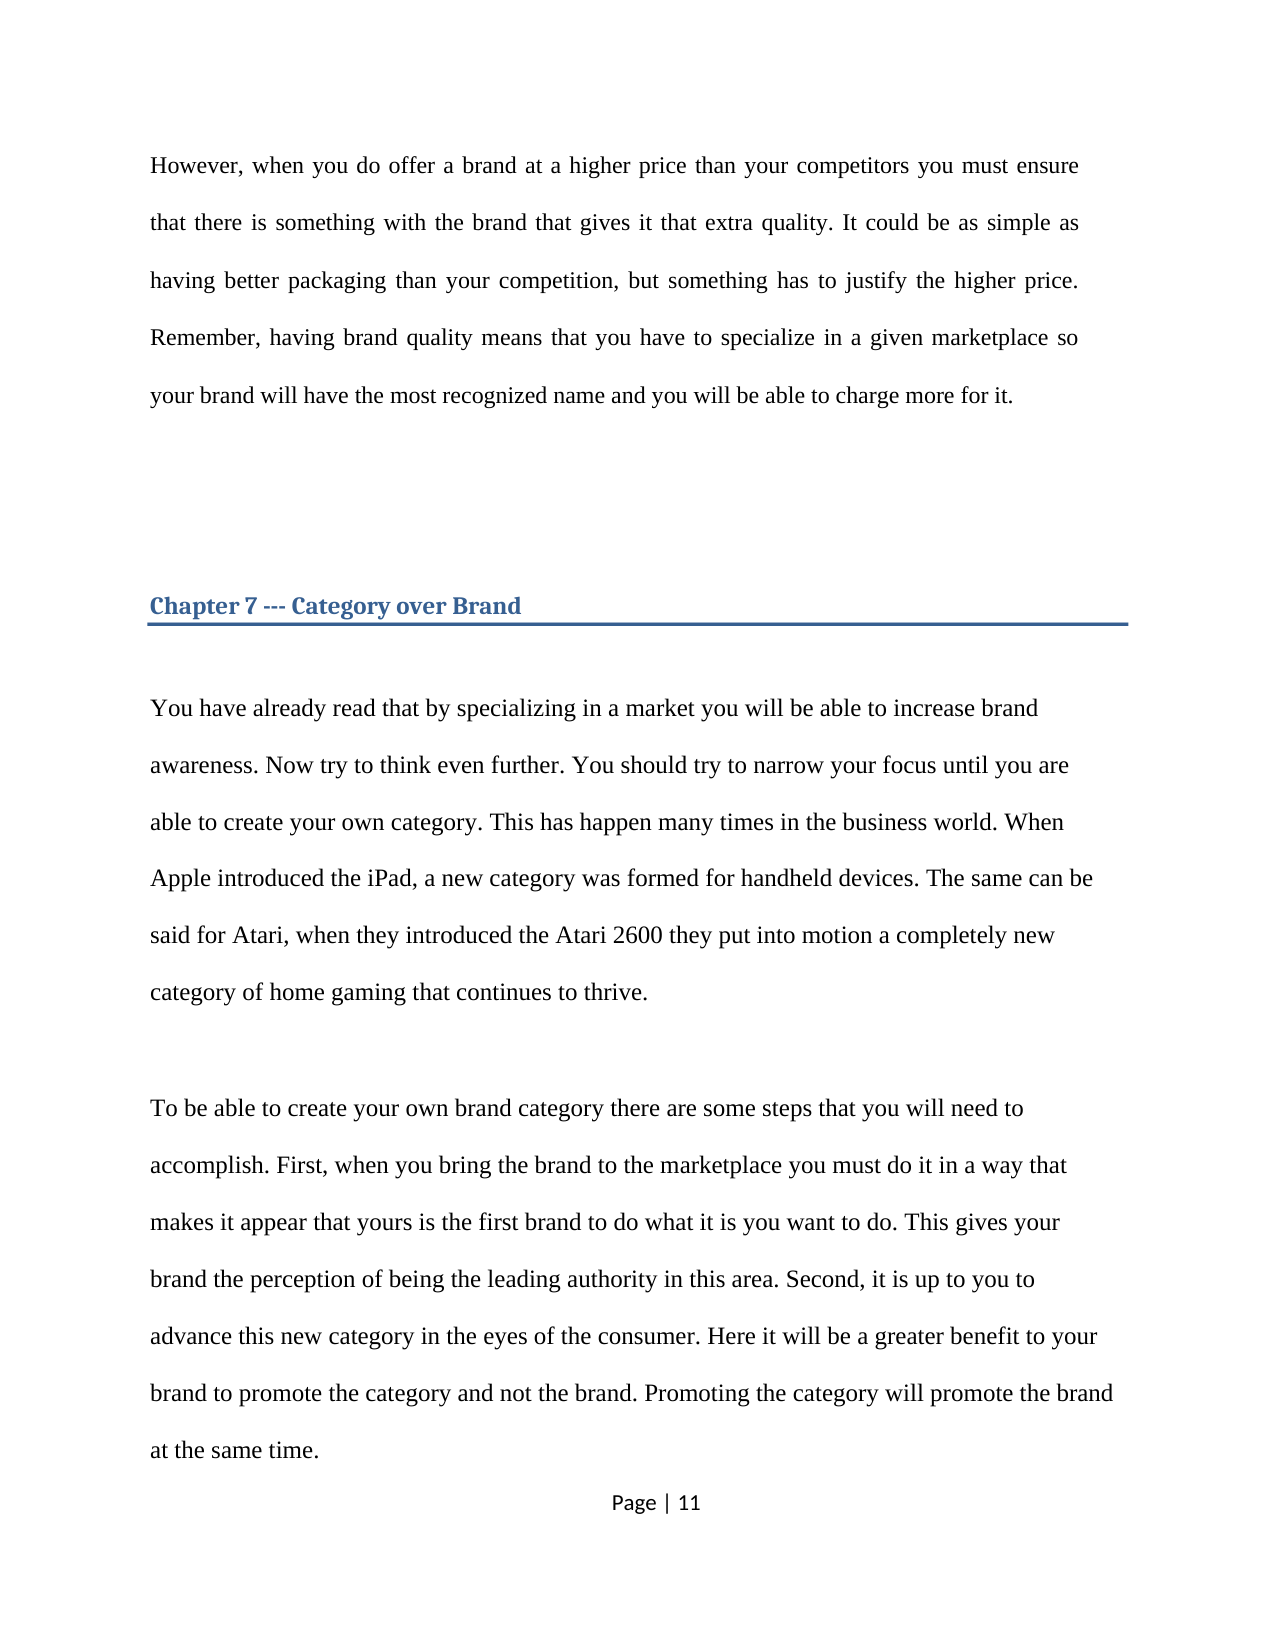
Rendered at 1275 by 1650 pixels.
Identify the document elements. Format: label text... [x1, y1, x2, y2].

text To be able to create your own brand category there are some steps that you will need to accomplish. First, when you bring the brand to the marketplace you must do it in a way that makes it appear that yours is the first brand to do what it is you want to do. This gives your brand the perception of being the leading authority in this area. Second, it is up to you to advance this new category in the eyes of the consumer. Here it will be a greater benefit to your brand to promote the category and not the brand. Promoting the category will promote the brand at the same time. [150, 1093, 1119, 1463]
text Chapter 7 --- Category over Brand [150, 592, 1125, 621]
text You have already read that by specializing in a market you will be able to increase brand awareness. Now try to think even further. You should try to narrow your focus until you are able to create your own category. This has happen many times in the business world. When Apple introduced the iPad, a new category was formed for handheld devices. The same can be said for Atari, when they introduced the Atari 2600 they put into motion a completely new category of home gaming that continues to thrive. [150, 693, 1100, 1006]
text However, when you do offer a brand at a higher price than your competitors you must ensure that there is something with the brand that gives it that extra quality. It could be as simple as having better packaging than your competition, but something has to justify the higher price. Remember, having brand quality means that you have to specialize in a given marketplace so your brand will have the most recognized name and you will be able to charge more for it. [150, 151, 1081, 408]
text Page | 11 [150, 1492, 1162, 1514]
picture [147, 622, 1129, 626]
